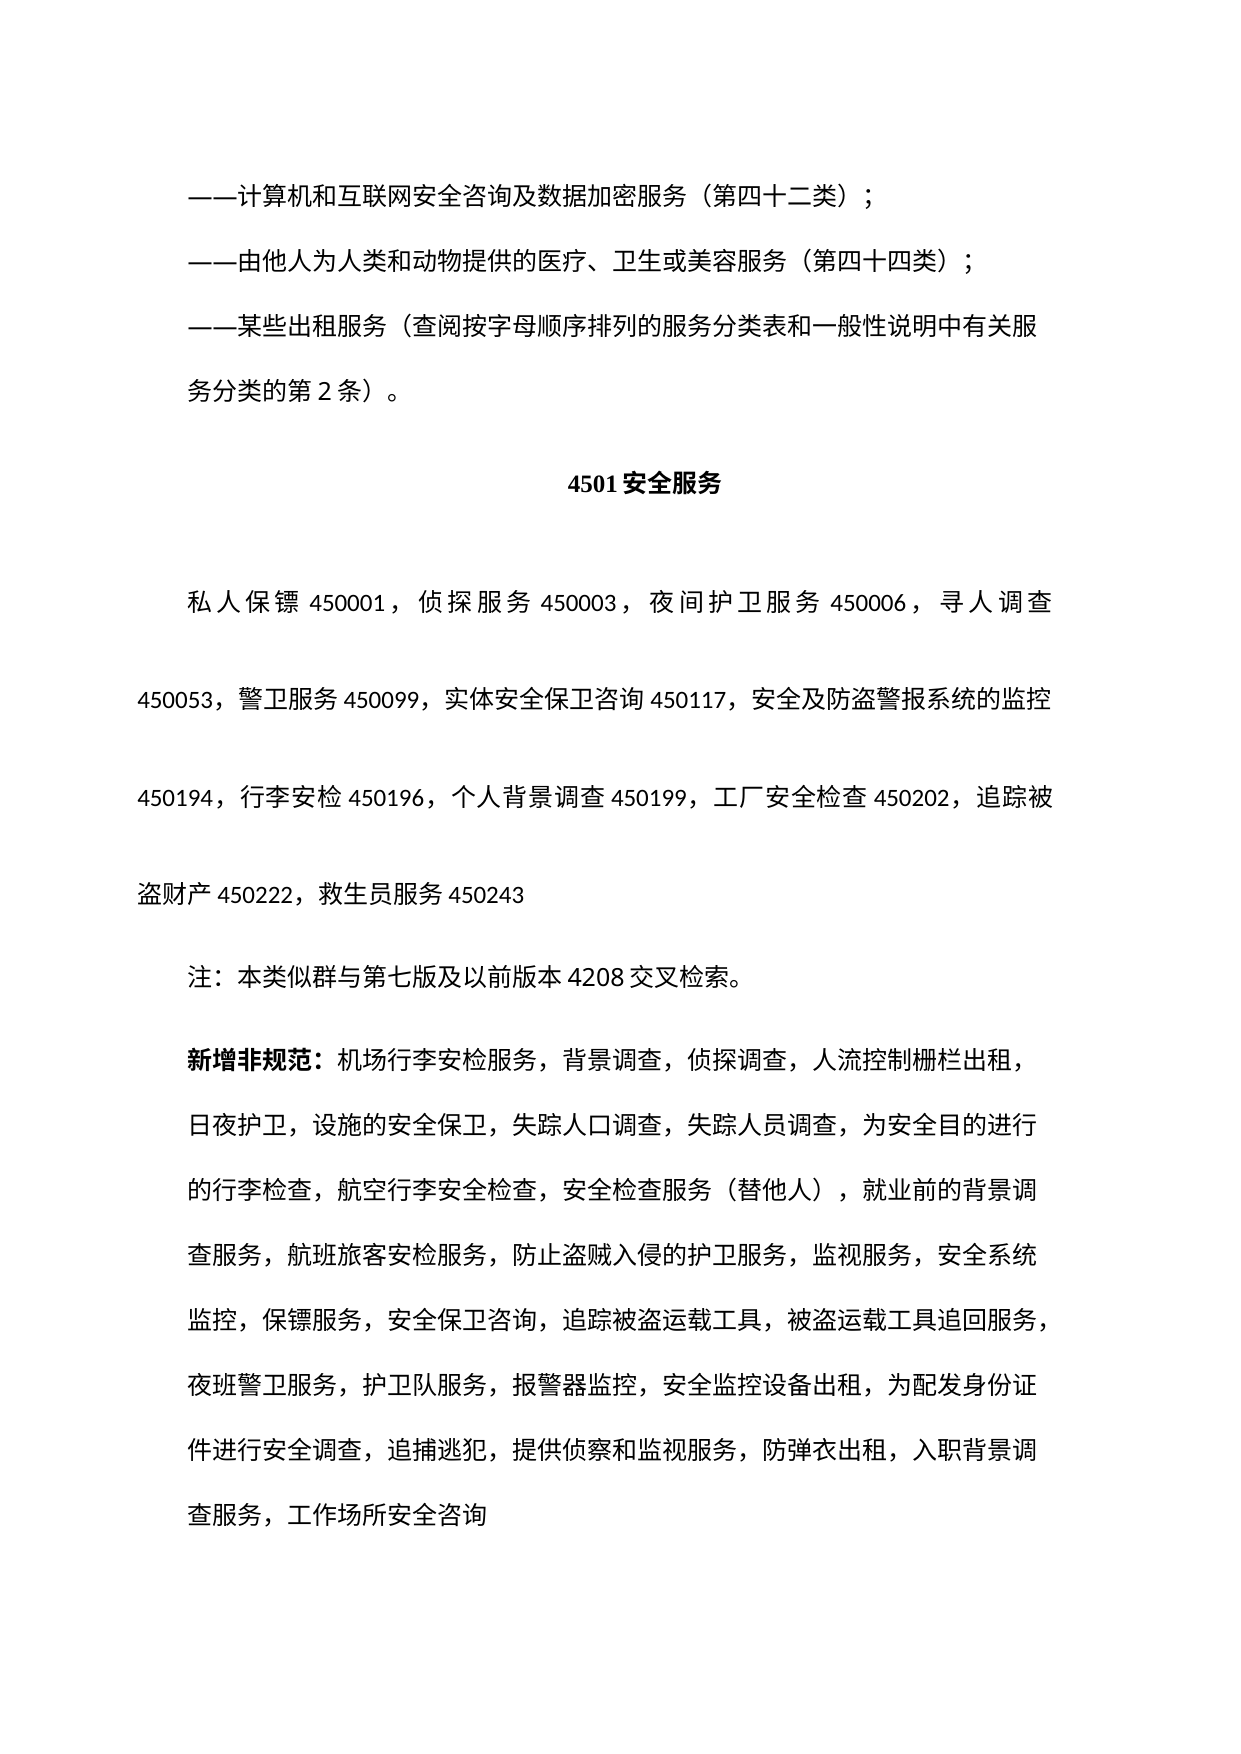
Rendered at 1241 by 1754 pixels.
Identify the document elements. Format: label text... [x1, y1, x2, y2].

text 私人保镖450001，侦探服务450003，夜间护卫服务450006，寻人调查450053，警卫服务450099，实体安全保卫咨询450117，安全及防盗警报系统的监控450194，行李安检450196，个人背景调查450199，工厂安全检查450202，追踪被盗财产450222，救生员服务450243 [137, 568, 1053, 925]
text 新增非规范：机场行李安检服务，背景调查，侦探调查，人流控制栅栏出租，日夜护卫，设施的安全保卫，失踪人口调查，失踪人员调查，为安全目的进行的行李检查，航空行李安全检查，安全检查服务（替他人），就业前的背景调查服务，航班旅客安检服务，防止盗贼入侵的护卫服务，监视服务，安全系统监控，保镖服务，安全保卫咨询，追踪被盗运载工具，被盗运载工具追回服务，夜班警卫服务，护卫队服务，报警器监控，安全监控设备出租，为配发身份证件进行安全调查，追捕逃犯，提供侦察和监视服务，防弹衣出租，入职背景调查服务，工作场所安全咨询 [187, 1026, 1053, 1546]
text ——某些出租服务（查阅按字母顺序排列的服务分类表和一般性说明中有关服务分类的第2条）。 [187, 292, 1053, 422]
text ——由他人为人类和动物提供的医疗、卫生或美容服务（第四十四类）； [187, 227, 1053, 292]
text ——计算机和互联网安全咨询及数据加密服务（第四十二类）； [187, 162, 1053, 227]
subtitle 4501安全服务 [187, 449, 1053, 514]
text 注：本类似群与第七版及以前版本4208交叉检索。 [137, 943, 1053, 1008]
